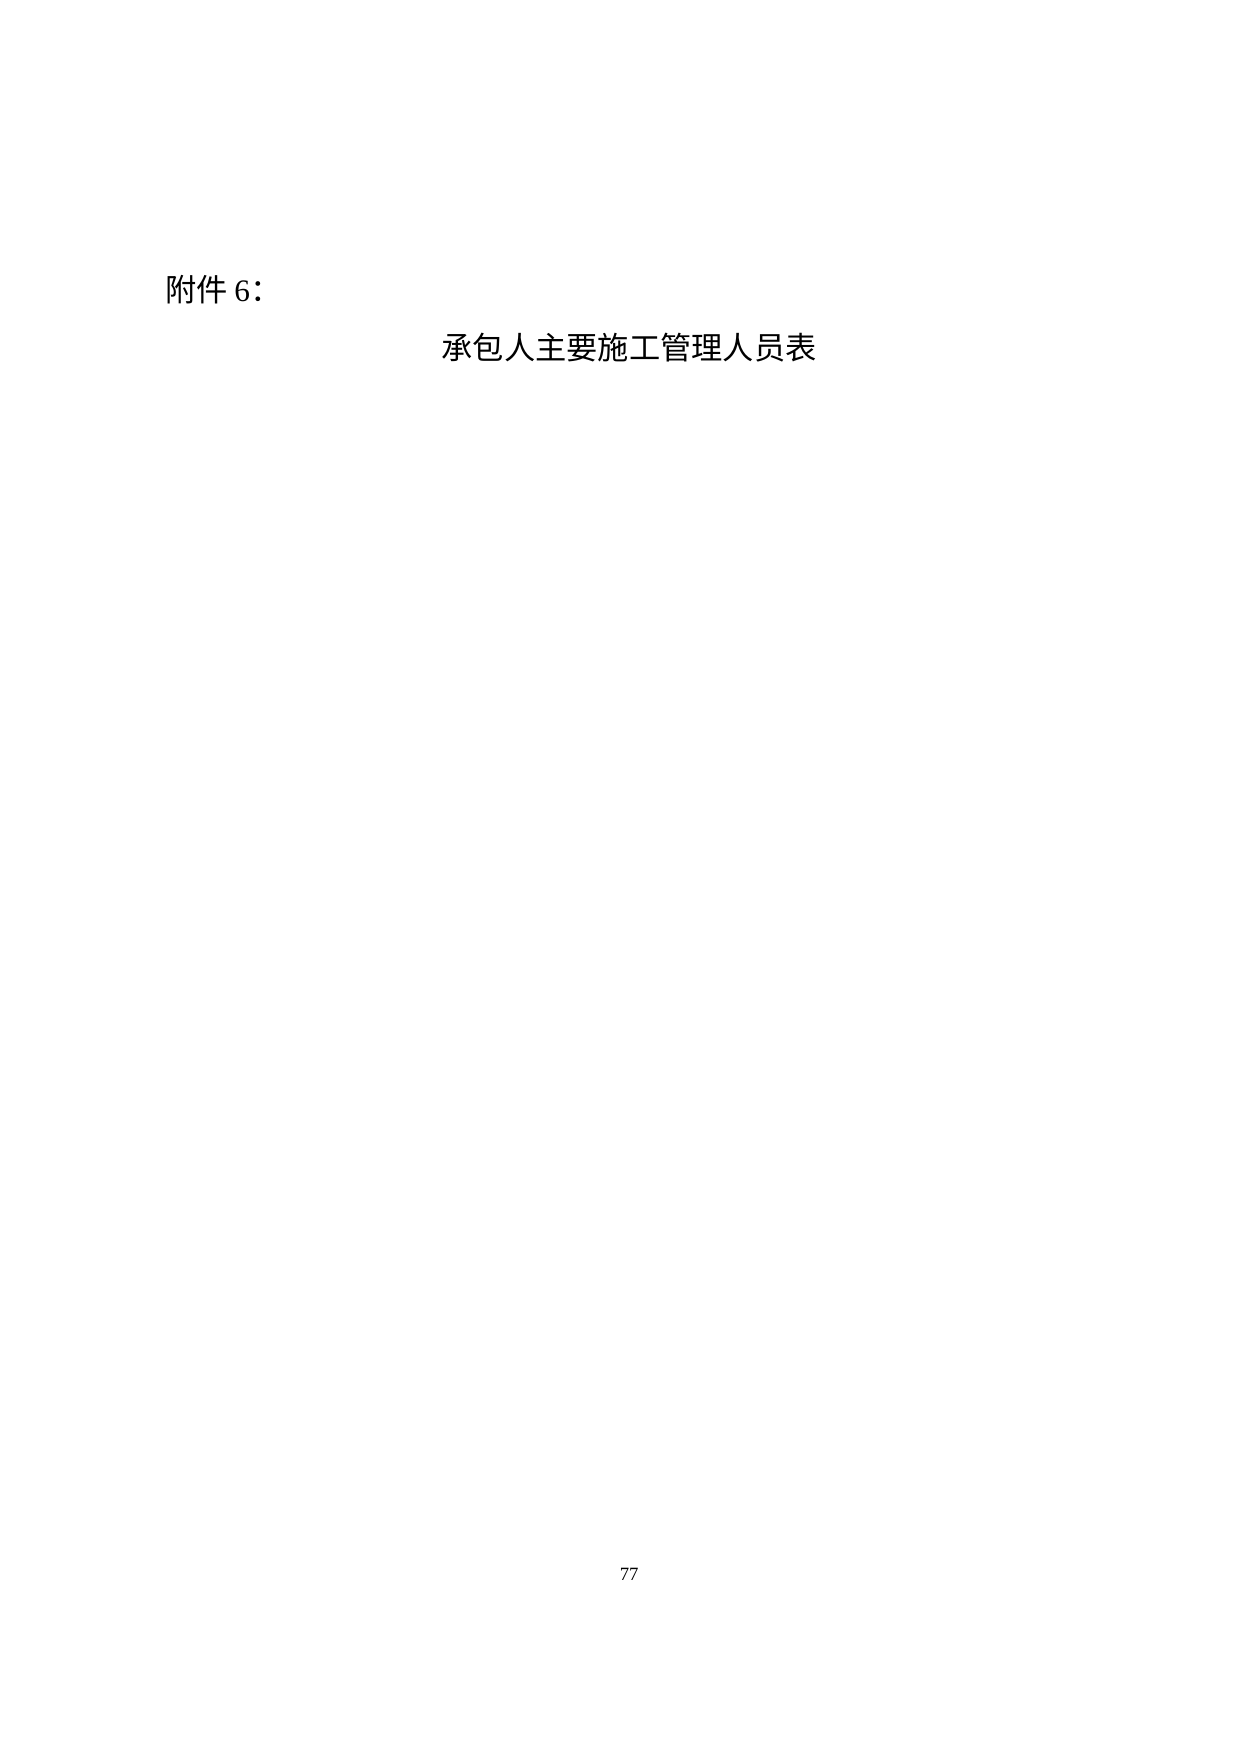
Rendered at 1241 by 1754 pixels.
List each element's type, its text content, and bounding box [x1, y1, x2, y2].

text 承包人主要施工管理人员表 [165, 323, 1092, 368]
text 附件6： [165, 264, 1092, 310]
